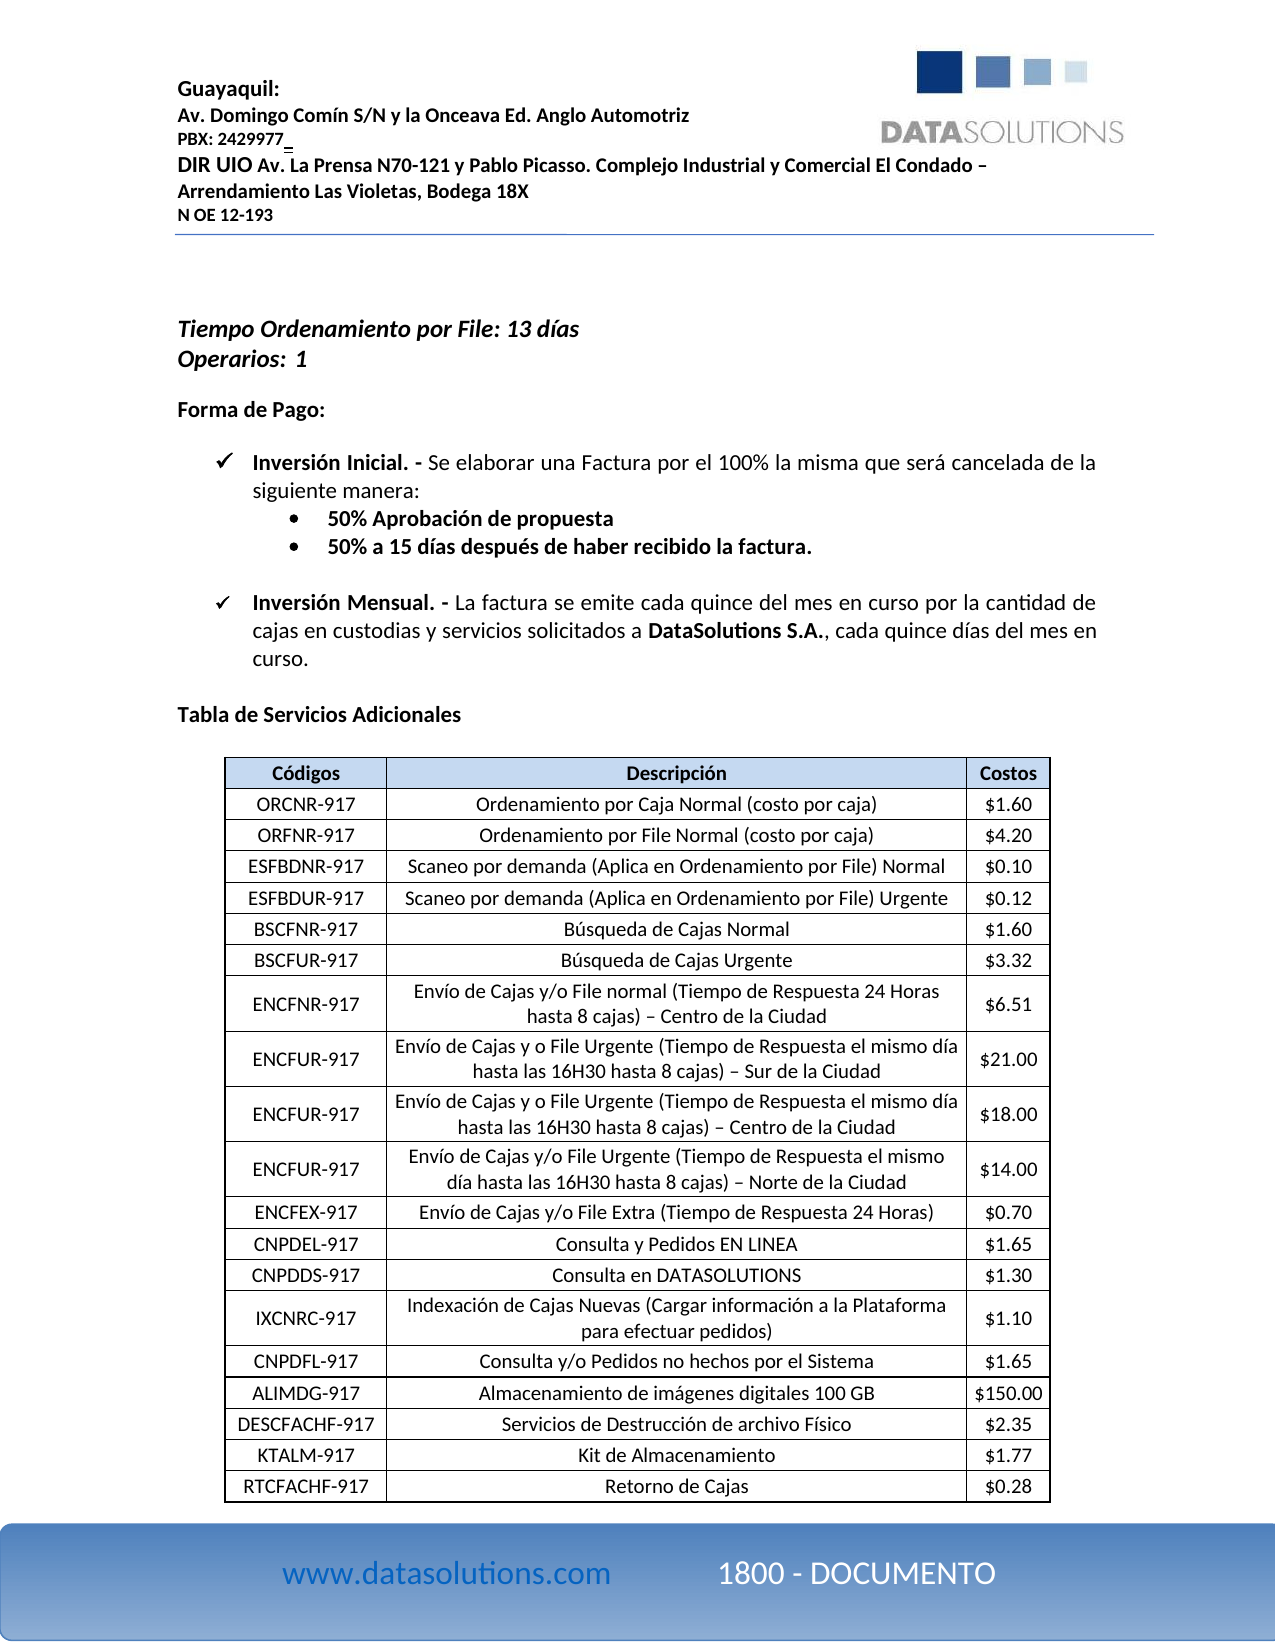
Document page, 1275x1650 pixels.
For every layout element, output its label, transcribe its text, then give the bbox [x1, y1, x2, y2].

table_cell ORCNR-917 [226, 789, 386, 819]
table_cell BSCFNR-917 [226, 914, 386, 944]
table_cell $1.65 [967, 1346, 1049, 1376]
table_cell $18.00 [967, 1087, 1049, 1141]
text Operarios: 1 [177, 343, 1098, 374]
table_cell CNPDFL-917 [226, 1346, 386, 1376]
table_cell ENCFUR-917 [226, 1032, 386, 1086]
table_cell Indexación de Cajas Nuevas (Cargar información a la Plataforma para efectuar pedidos) [387, 1291, 966, 1345]
table_cell $3.32 [967, 945, 1049, 975]
table_cell $0.70 [967, 1197, 1049, 1227]
table_cell CNPDDS-917 [226, 1260, 386, 1290]
table_cell $1.30 [967, 1260, 1049, 1290]
list 50% a 15 días después de haber recibido la factura. [290, 532, 1097, 560]
list Inversión Mensual. - La factura se emite cada quince del mes en curso por la cantidad de cajas en custodias y servicios solicitados a DataSolutions S.A., cada quince días del mes en curso. [215, 588, 1097, 672]
table_header Descripción [387, 758, 966, 788]
table_cell IXCNRC-917 [226, 1291, 386, 1345]
table_header Códigos [226, 758, 386, 788]
table_cell $1.77 [967, 1440, 1049, 1470]
table_cell BSCFUR-917 [226, 945, 386, 975]
table_cell ENCFUR-917 [226, 1087, 386, 1141]
table_cell Scaneo por demanda (Aplica en Ordenamiento por File) Normal [387, 851, 966, 882]
table_cell Ordenamiento por Caja Normal (costo por caja) [387, 789, 966, 819]
table_cell Búsqueda de Cajas Urgente [387, 945, 966, 975]
table_cell Kit de Almacenamiento [387, 1440, 966, 1470]
table_cell $2.35 [967, 1409, 1049, 1439]
table_cell Envío de Cajas y/o File Extra (Tiempo de Respuesta 24 Horas) [387, 1197, 966, 1227]
table_cell ESFBDNR-917 [226, 851, 386, 882]
table_cell $1.60 [967, 789, 1049, 819]
table_cell $1.65 [967, 1229, 1049, 1259]
table_cell CNPDEL-917 [226, 1229, 386, 1259]
table_cell $0.28 [967, 1471, 1049, 1501]
picture [846, 31, 1166, 163]
table_cell $0.10 [967, 851, 1049, 882]
table_cell KTALM-917 [226, 1440, 386, 1470]
table_cell ESFBDUR-917 [226, 883, 386, 913]
table_cell DESCFACHF-917 [226, 1409, 386, 1439]
table_cell ENCFUR-917 [226, 1142, 386, 1196]
text Tabla de Servicios Adicionales [177, 701, 1098, 728]
table_cell ENCFEX-917 [226, 1197, 386, 1227]
table_cell Retorno de Cajas [387, 1471, 966, 1501]
text Tiempo Ordenamiento por File: 13 días [177, 313, 1098, 343]
table_cell Consulta y/o Pedidos no hechos por el Sistema [387, 1346, 966, 1376]
table_header Costos [967, 758, 1049, 788]
table_cell Servicios de Destrucción de archivo Físico [387, 1409, 966, 1439]
text Forma de Pago: [177, 395, 1097, 423]
table_cell Envío de Cajas y o File Urgente (Tiempo de Respuesta el mismo día hasta las 16H30 hasta 8 cajas) – Sur de la Ciudad [387, 1032, 966, 1086]
table_cell $150.00 [967, 1378, 1049, 1408]
table_cell ALIMDG-917 [226, 1378, 386, 1408]
table_cell $6.51 [967, 976, 1049, 1031]
table_cell $4.20 [967, 820, 1049, 850]
table_cell Consulta y Pedidos EN LINEA [387, 1229, 966, 1259]
table_cell Almacenamiento de imágenes digitales 100 GB [387, 1378, 966, 1408]
table_cell ORFNR-917 [226, 820, 386, 850]
table_cell Envío de Cajas y o File Urgente (Tiempo de Respuesta el mismo día hasta las 16H30 hasta 8 cajas) – Centro de la Ciudad [387, 1087, 966, 1141]
table_cell Envío de Cajas y/o File Urgente (Tiempo de Respuesta el mismo día hasta las 16H30 hasta 8 cajas) – Norte de la Ciudad [387, 1142, 966, 1196]
table_cell $1.60 [967, 914, 1049, 944]
table_cell ENCFNR-917 [226, 976, 386, 1031]
list Inversión Inicial. - Se elaborar una Factura por el 100% la misma que será cancelada de la siguiente manera: [215, 448, 1097, 504]
table_cell $1.10 [967, 1291, 1049, 1345]
table_cell $14.00 [967, 1142, 1049, 1196]
list 50% Aprobación de propuesta [290, 504, 1097, 532]
table_cell Consulta en DATASOLUTIONS [387, 1260, 966, 1290]
table_cell Ordenamiento por File Normal (costo por caja) [387, 820, 966, 850]
table_cell Scaneo por demanda (Aplica en Ordenamiento por File) Urgente [387, 883, 966, 913]
table_cell RTCFACHF-917 [226, 1471, 386, 1501]
table_cell Envío de Cajas y/o File normal (Tiempo de Respuesta 24 Horas hasta 8 cajas) – Centro de la Ciudad [387, 976, 966, 1031]
table_cell $21.00 [967, 1032, 1049, 1086]
table_cell $0.12 [967, 883, 1049, 913]
table_cell Búsqueda de Cajas Normal [387, 914, 966, 944]
